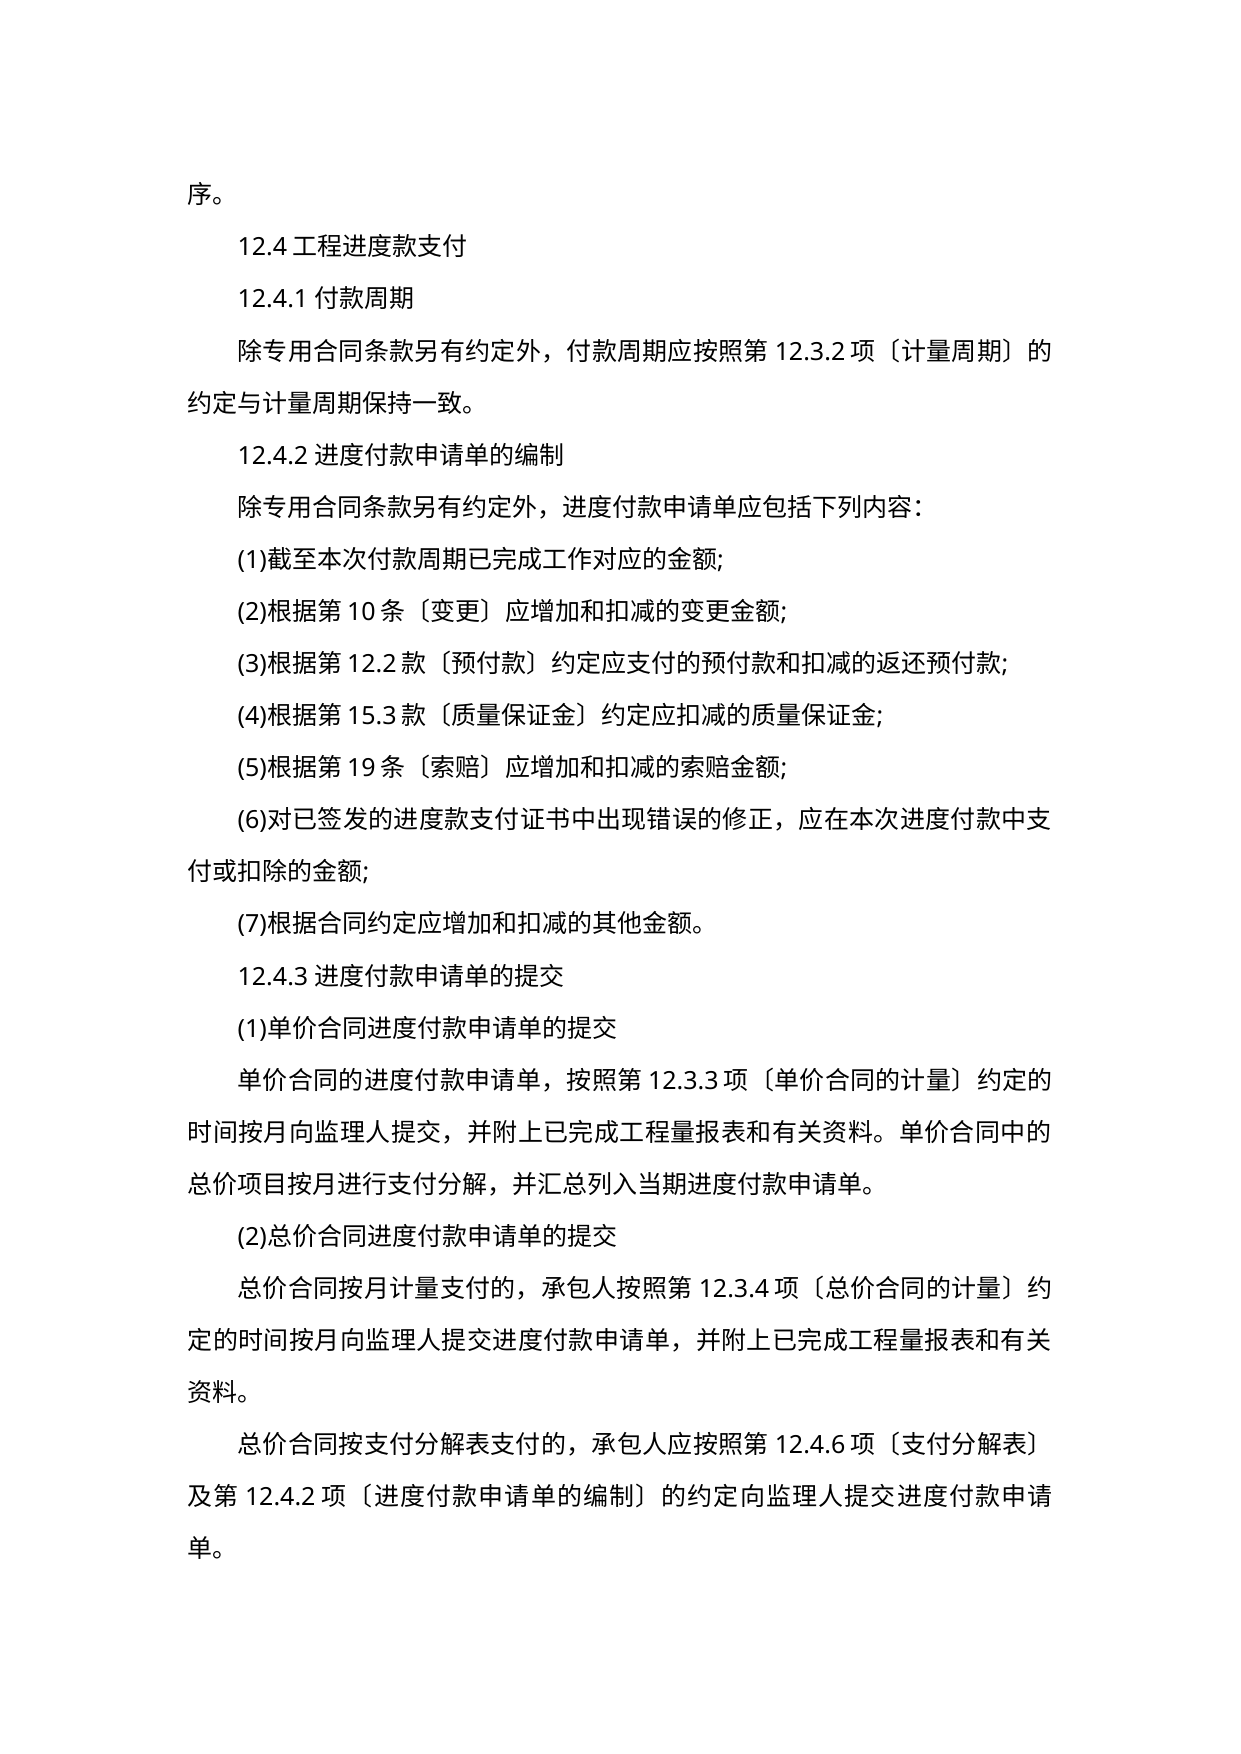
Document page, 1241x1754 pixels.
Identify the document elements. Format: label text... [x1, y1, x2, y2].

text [187, 162, 1053, 214]
text 除专用合同条款另有约定外，进度付款申请单应包括下列内容： [187, 474, 1053, 527]
text (1)单价合同进度付款申请单的提交 [187, 995, 1053, 1047]
text (3)根据第12.2款〔预付款〕约定应支付的预付款和扣减的返还预付款; [187, 631, 1053, 683]
text 12.4工程进度款支付 [187, 214, 1053, 266]
text (2)总价合同进度付款申请单的提交 [187, 1204, 1053, 1256]
text 单价合同的进度付款申请单，按照第12.3.3项〔单价合同的计量〕约定的时间按月向监理人提交，并附上已完成工程量报表和有关资料。单价合同中的总价项目按月进行支付分解，并汇总列入当期进度付款申请单。 [187, 1047, 1053, 1204]
text 12.4.3 进度付款申请单的提交 [187, 943, 1053, 995]
text 12.4.1 付款周期 [187, 266, 1053, 318]
text 除专用合同条款另有约定外，付款周期应按照第12.3.2项〔计量周期〕的约定与计量周期保持一致。 [187, 318, 1053, 422]
text (2)根据第10条〔变更〕应增加和扣减的变更金额; [187, 579, 1053, 631]
text (5)根据第19条〔索赔〕应增加和扣减的索赔金额; [187, 735, 1053, 787]
text 总价合同按月计量支付的，承包人按照第12.3.4项〔总价合同的计量〕约定的时间按月向监理人提交进度付款申请单，并附上已完成工程量报表和有关资料。 [187, 1256, 1053, 1412]
text (7)根据合同约定应增加和扣减的其他金额。 [187, 891, 1053, 943]
text (1)截至本次付款周期已完成工作对应的金额; [187, 527, 1053, 579]
text 总价合同按支付分解表支付的，承包人应按照第12.4.6项〔支付分解表〕及第12.4.2项〔进度付款申请单的编制〕的约定向监理人提交进度付款申请单。 [187, 1412, 1053, 1568]
text (6)对已签发的进度款支付证书中出现错误的修正，应在本次进度付款中支付或扣除的金额; [187, 787, 1053, 891]
text 12.4.2 进度付款申请单的编制 [187, 422, 1053, 474]
text (4)根据第15.3款〔质量保证金〕约定应扣减的质量保证金; [187, 683, 1053, 735]
